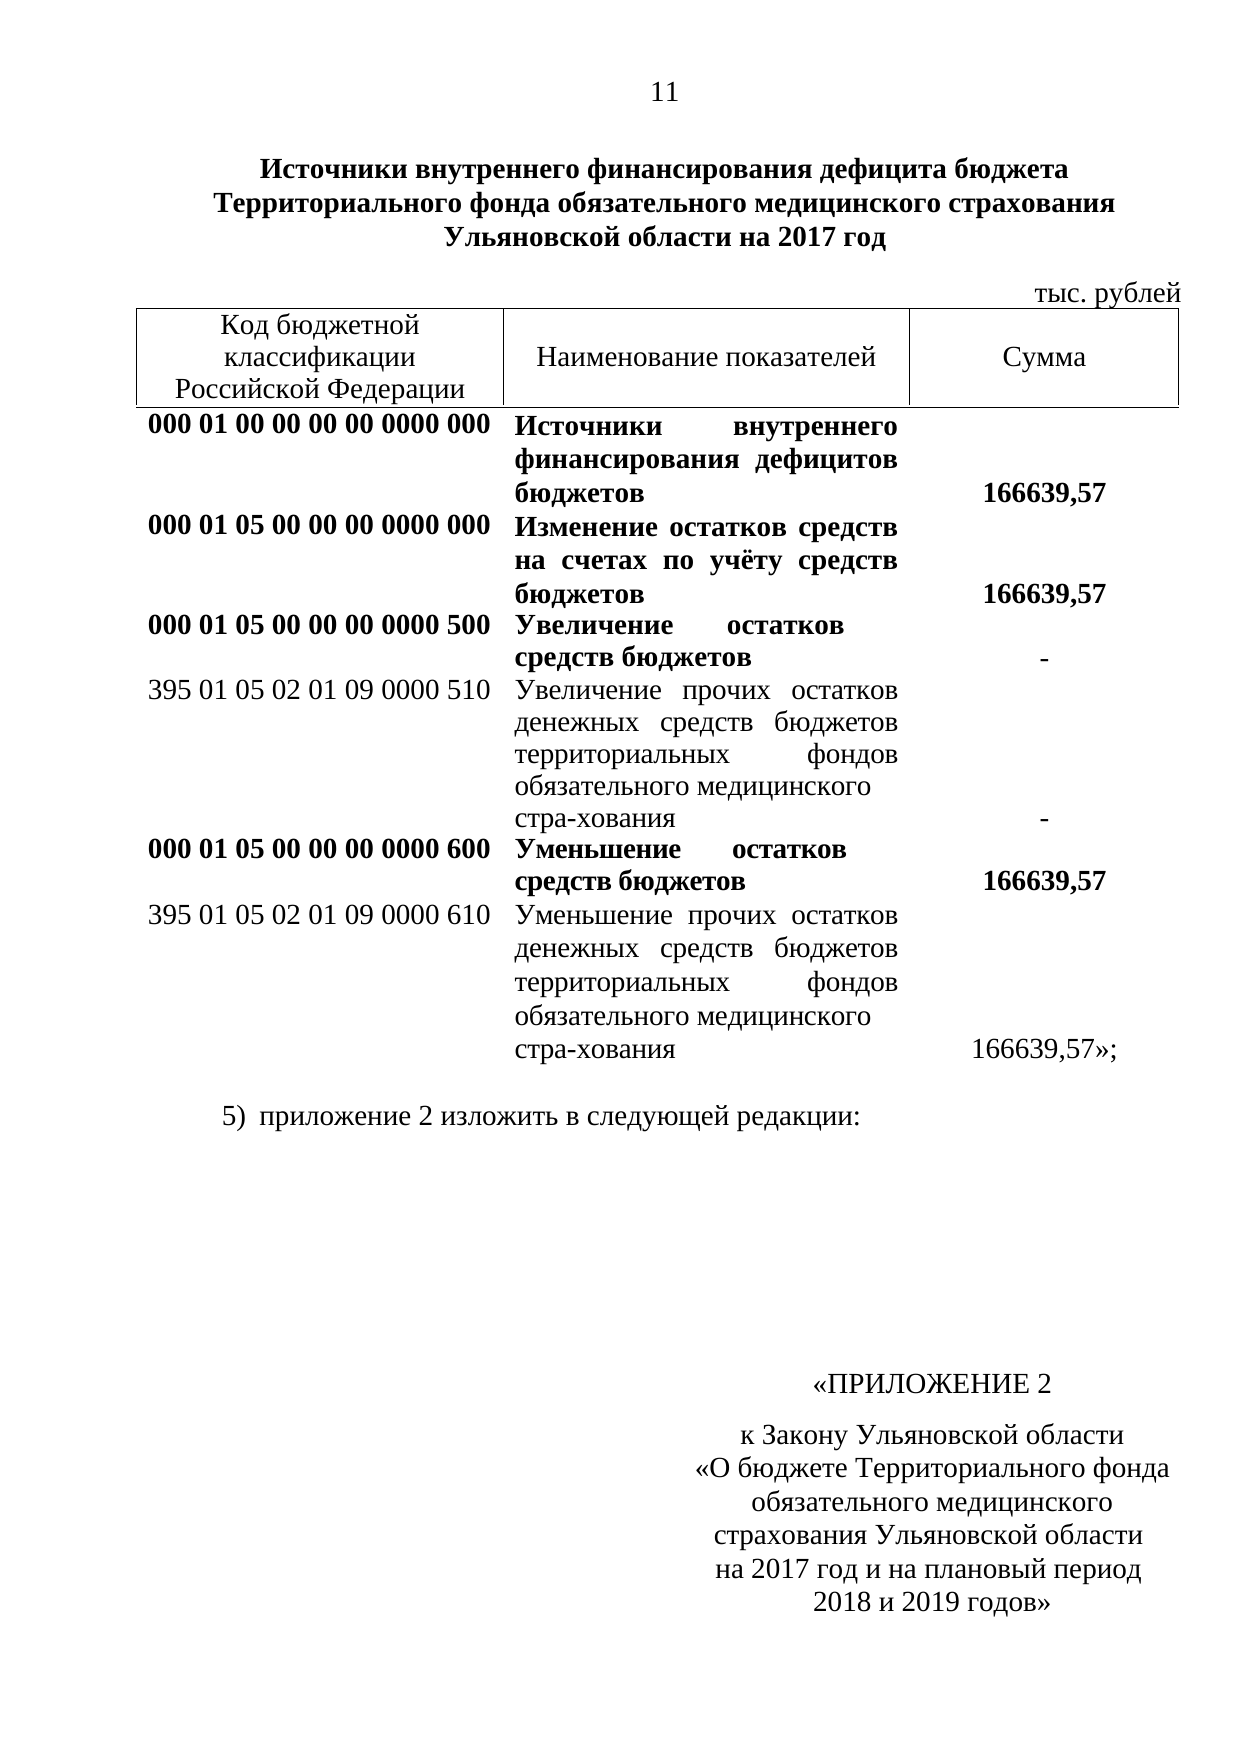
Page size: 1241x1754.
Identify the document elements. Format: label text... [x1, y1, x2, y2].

table_cell Увеличение остатков средств бюджетов [503, 609, 909, 674]
table_cell 000 01 05 00 00 00 0000 600 [136, 833, 503, 897]
table_cell - [909, 609, 1179, 674]
table_cell 000 01 05 00 00 00 0000 500 [136, 609, 503, 674]
table_cell 166639,57»; [909, 897, 1179, 1065]
table_header 166639,57 [909, 408, 1179, 509]
table_cell 395 01 05 02 01 09 0000 510 [136, 674, 503, 833]
table_cell - [909, 674, 1179, 833]
text тыс. рублей [148, 277, 1181, 308]
table_cell Уменьшение остатков средств бюджетов [503, 833, 909, 897]
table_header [654, 1367, 1181, 1636]
table_header Сумма [910, 309, 1178, 405]
table_header Наименование показателей [504, 309, 909, 405]
text Источники внутреннего финансирования дефицита бюджета [148, 152, 1181, 185]
table_cell Увеличение прочих остатков денежных средств бюджетов территориальных фондов обязательного медицинского стра-хования [503, 674, 909, 833]
table_header 000 01 00 00 00 00 0000 000 [136, 408, 503, 509]
table_cell 166639,57 [909, 833, 1179, 897]
list приложение 2 изложить в следующей редакции: [222, 1098, 1181, 1132]
table_cell 395 01 05 02 01 09 0000 610 [136, 897, 503, 1065]
table_header Источники внутреннего финансирования дефицитов бюджетов [503, 408, 909, 509]
text Территориального фонда обязательного медицинского страхования [148, 185, 1181, 219]
table_cell 000 01 05 00 00 00 0000 000 [136, 509, 503, 609]
text Ульяновской области на 2017 год [148, 219, 1181, 252]
table_header Код бюджетной классификации Российской Федерации [137, 309, 503, 405]
table_cell Изменение остатков средств на счетах по учёту средств бюджетов [503, 509, 909, 609]
table_cell Уменьшение прочих остатков денежных средств бюджетов территориальных фондов обязательного медицинского стра-хования [503, 897, 909, 1065]
table_cell 166639,57 [909, 509, 1179, 609]
